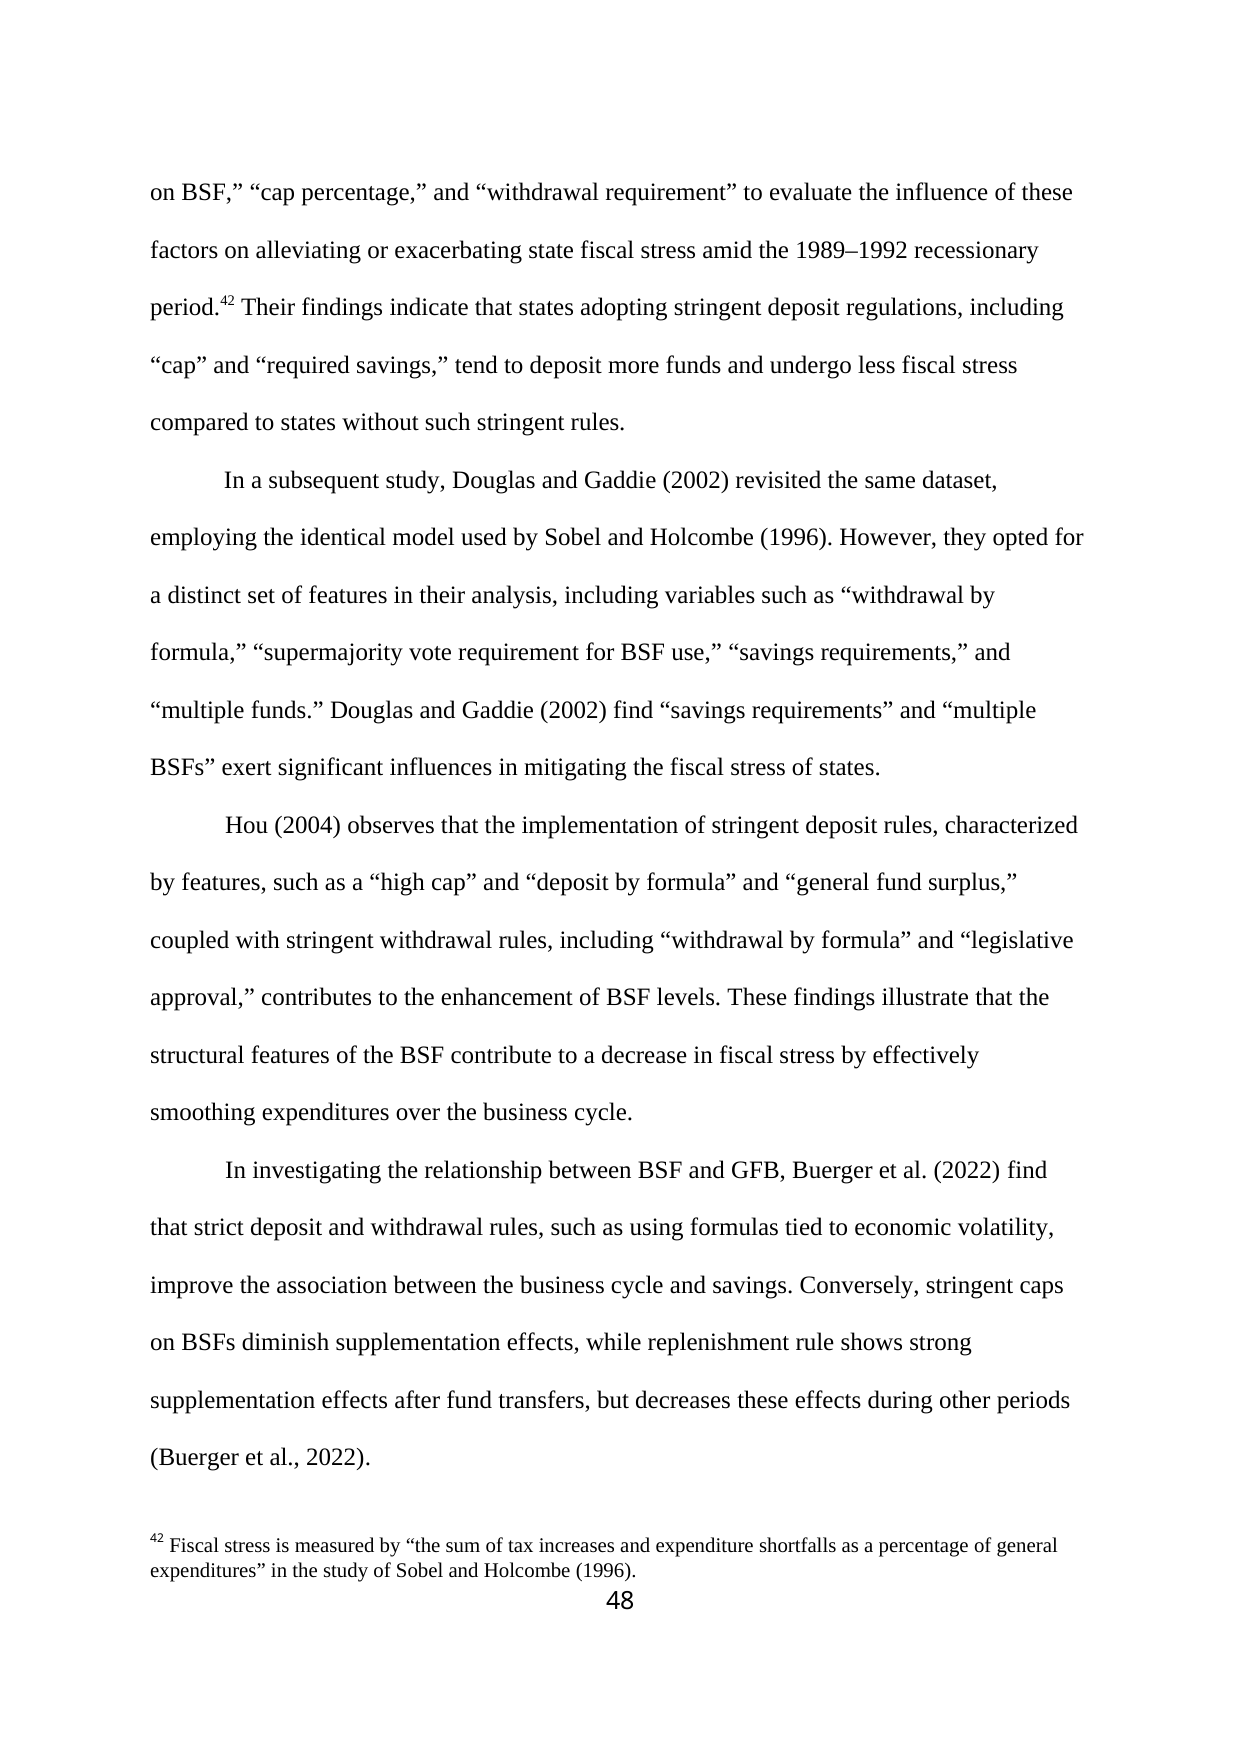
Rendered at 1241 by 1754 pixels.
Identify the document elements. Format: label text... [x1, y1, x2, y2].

text In a subsequent study, Douglas and Gaddie (2002) revisited the same dataset, employing the identical model used by Sobel and Holcombe (1996). However, they opted for a distinct set of features in their analysis, including variables such as “withdrawal by formula,” “supermajority vote requirement for BSF use,” “savings requirements,” and “multiple funds.” Douglas and Gaddie (2002) find “savings requirements” and “multiple BSFs” exert significant influences in mitigating the fiscal stress of states. [150, 465, 1090, 781]
text Hou (2004) observes that the implementation of stringent deposit rules, characterized by features, such as a “high cap” and “deposit by formula” and “general fund surplus,” coupled with stringent withdrawal rules, including “withdrawal by formula” and “legislative approval,” contributes to the enhancement of BSF levels. These findings illustrate that the structural features of the BSF contribute to a decrease in fiscal stress by effectively smoothing expenditures over the business cycle. [150, 810, 1090, 1126]
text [150, 177, 1090, 436]
text In investigating the relationship between BSF and GFB, Buerger et al. (2022) find that strict deposit and withdrawal rules, such as using formulas tied to economic volatility, improve the association between the business cycle and savings. Conversely, stringent caps on BSFs diminish supplementation effects, while replenishment rule shows strong supplementation effects after fund transfers, but decreases these effects during other periods . [150, 1155, 1090, 1471]
